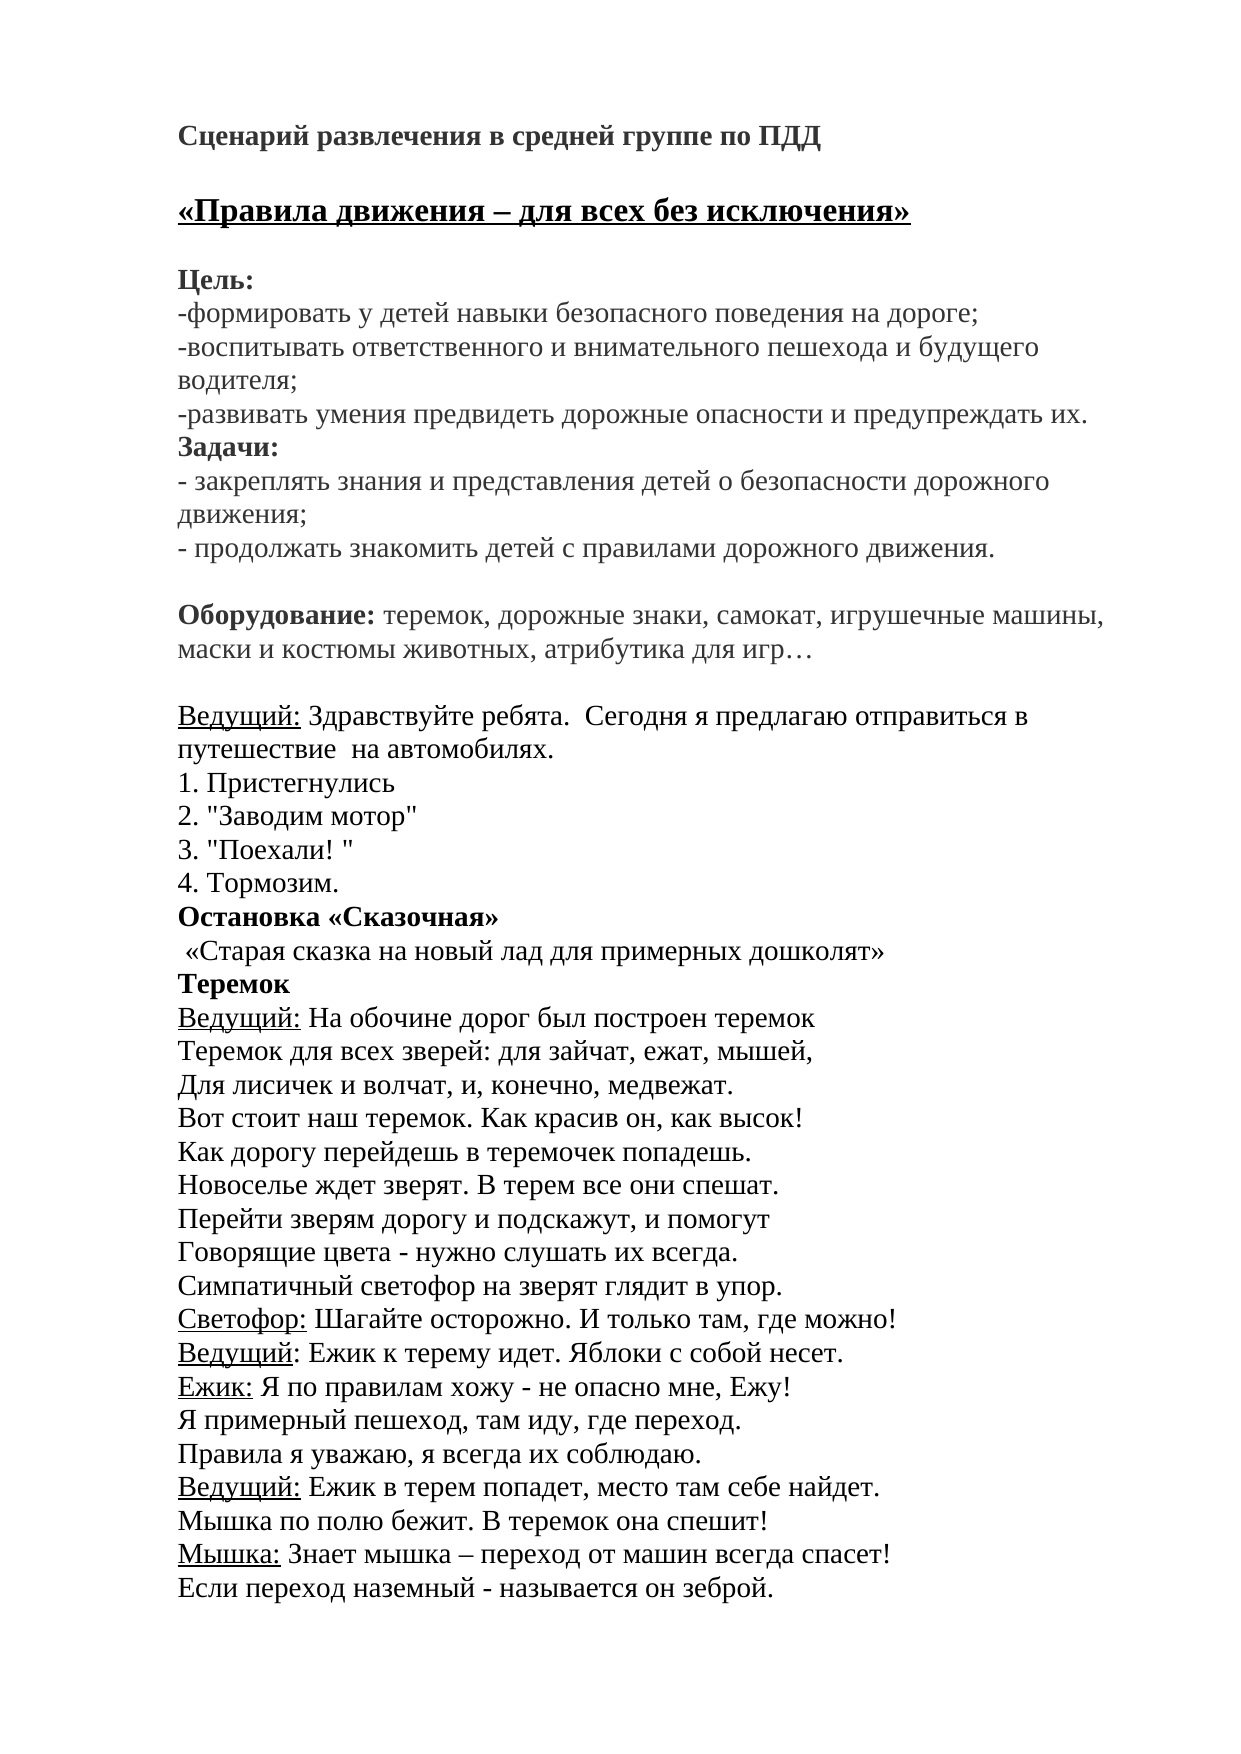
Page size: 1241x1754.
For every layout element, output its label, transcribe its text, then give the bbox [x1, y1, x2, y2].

text Для лисичек и волчат, и, конечно, медвежат. [177, 1067, 1152, 1100]
text Ведущий: Здравствуйте ребята. Сегодня я предлагаю отправиться в путешествие на автомобилях. [177, 698, 1152, 765]
text Говорящие цвета - нужно слушать их всегда. [177, 1234, 1152, 1268]
text Теремок [177, 966, 1152, 1000]
text Если переход наземный - называется он зеброй. [177, 1570, 1152, 1603]
text Как дорогу перейдешь в теремочек попадешь. [177, 1134, 1152, 1167]
text «Правила движения – для всех без исключения» [177, 190, 1152, 228]
text Вот стоит наш теремок. Как красив он, как высок! [177, 1100, 1152, 1134]
text -развивать умения предвидеть дорожные опасности и предупреждать их. [177, 396, 1152, 429]
text Ежик: Я по правилам хожу - не опасно мне, Ежу! [177, 1369, 1152, 1402]
text «Старая сказка на новый лад для примерных дошколят» [177, 933, 1152, 966]
text Правила я уважаю, я всегда их соблюдаю. [177, 1436, 1152, 1469]
text 4. Тормозим. [177, 866, 1152, 899]
text Ведущий: На обочине дорог был построен теремок [177, 1000, 1152, 1033]
text Я примерный пешеход, там иду, где переход. [177, 1402, 1152, 1436]
text Перейти зверям дорогу и подскажут, и помогут [177, 1201, 1152, 1234]
text Ведущий: Ежик в терем попадет, место там себе найдет. [177, 1469, 1152, 1503]
text Цель: [177, 262, 1152, 295]
text Симпатичный светофор на зверят глядит в упор. [177, 1268, 1152, 1302]
text Сценарий развлечения в средней группе по ПДД [177, 118, 1152, 152]
text Теремок для всех зверей: для зайчат, ежат, мышей, [177, 1033, 1152, 1067]
text Задачи: [177, 429, 1152, 463]
text Ведущий: Ежик к терему идет. Яблоки с собой несет. [177, 1335, 1152, 1369]
text Мышка: Знает мышка – переход от машин всегда спасет! [177, 1536, 1152, 1570]
text 2. "Заводим мотор" [177, 798, 1152, 832]
text 1. Пристегнулись [177, 765, 1152, 798]
text Оборудование: теремок, дорожные знаки, самокат, игрушечные машины, маски и костюмы животных, атрибутика для игр… [177, 597, 1152, 664]
text - продолжать знакомить детей с правилами дорожного движения. [177, 530, 1152, 564]
text Новоселье ждет зверят. В терем все они спешат. [177, 1167, 1152, 1201]
text Мышка по полю бежит. В теремок она спешит! [177, 1503, 1152, 1536]
text -воспитывать ответственного и внимательного пешехода и будущего водителя; [177, 329, 1152, 396]
text Остановка «Сказочная» [177, 899, 1152, 933]
text 3. "Поехали! " [177, 832, 1152, 866]
text - закреплять знания и представления детей о безопасности дорожного движения; [177, 463, 1152, 530]
text Светофор: Шагайте осторожно. И только там, где можно! [177, 1302, 1152, 1335]
text -формировать у детей навыки безопасного поведения на дороге; [177, 295, 1152, 329]
